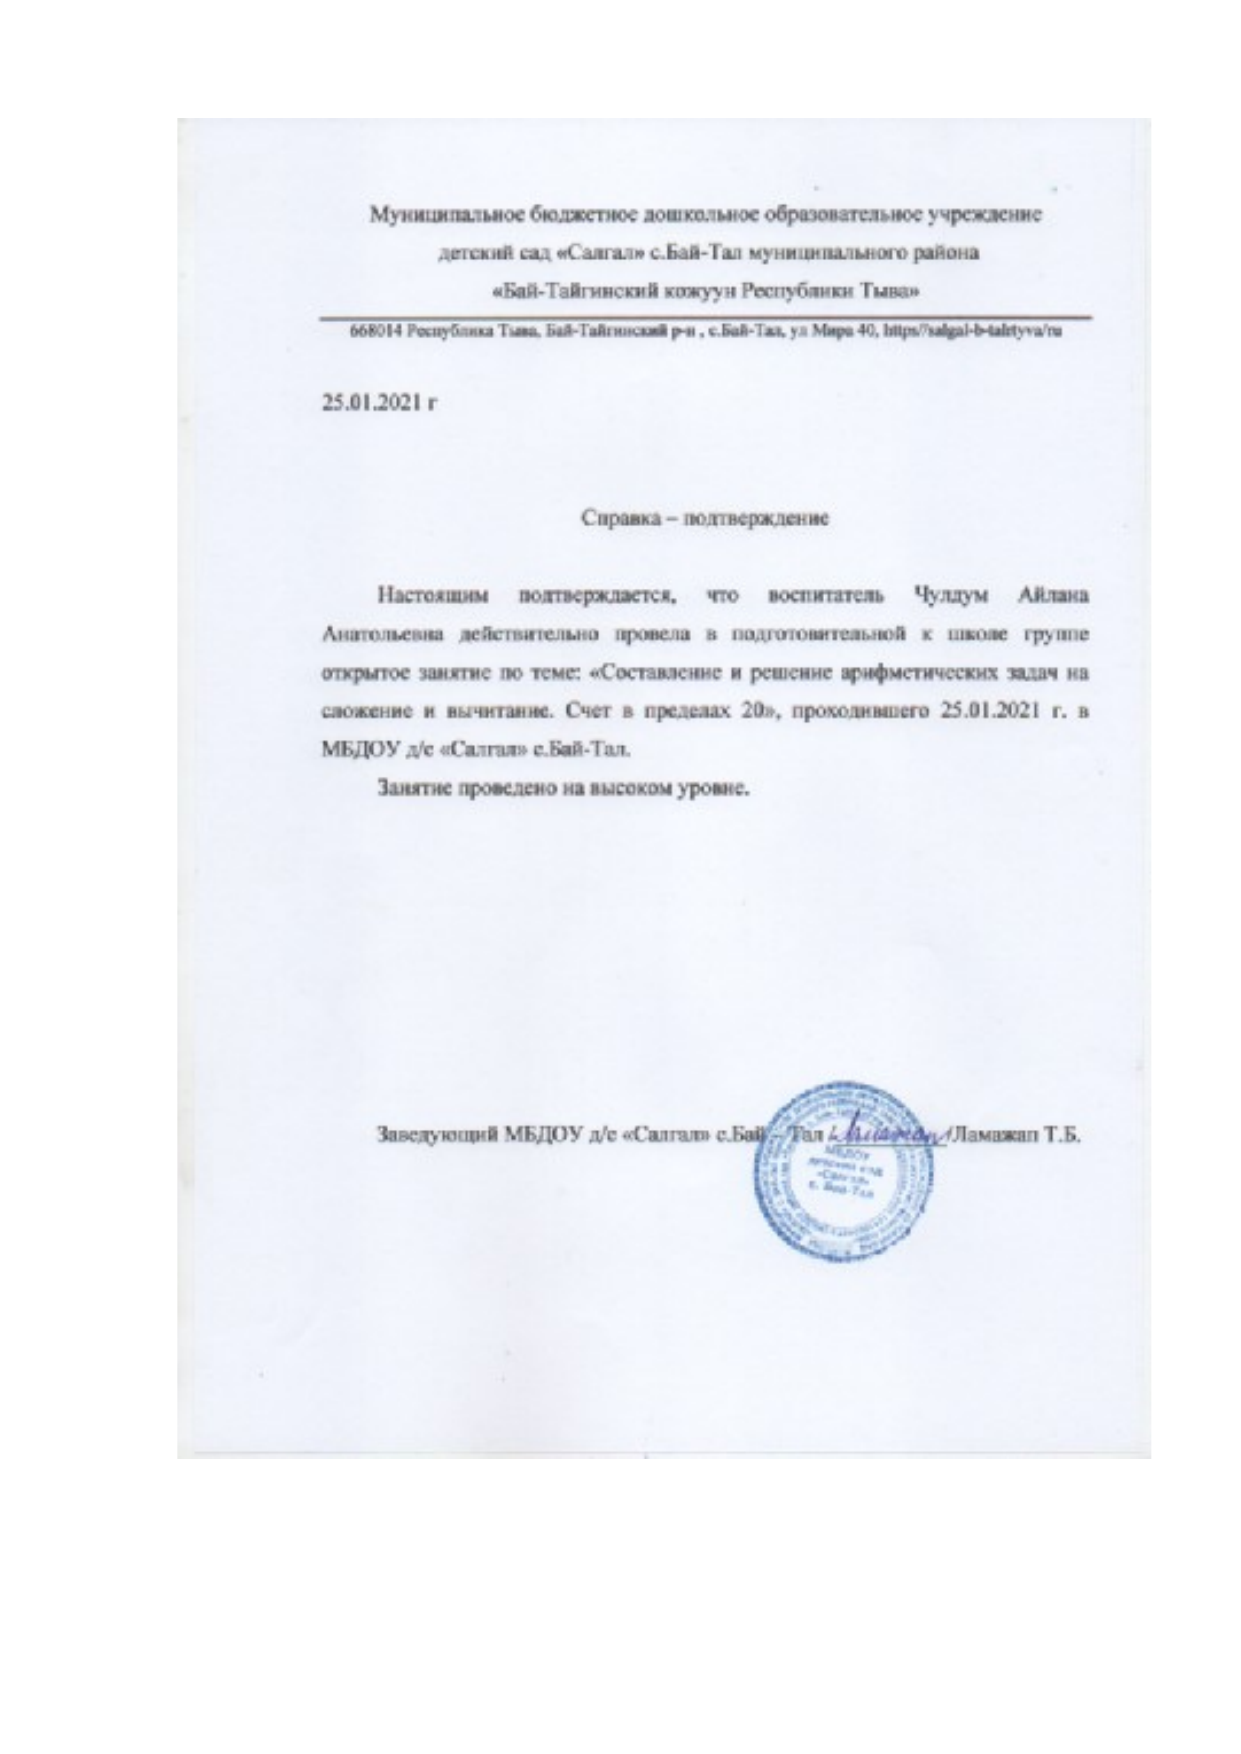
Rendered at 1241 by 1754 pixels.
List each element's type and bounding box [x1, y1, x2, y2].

picture [177, 118, 1152, 1459]
